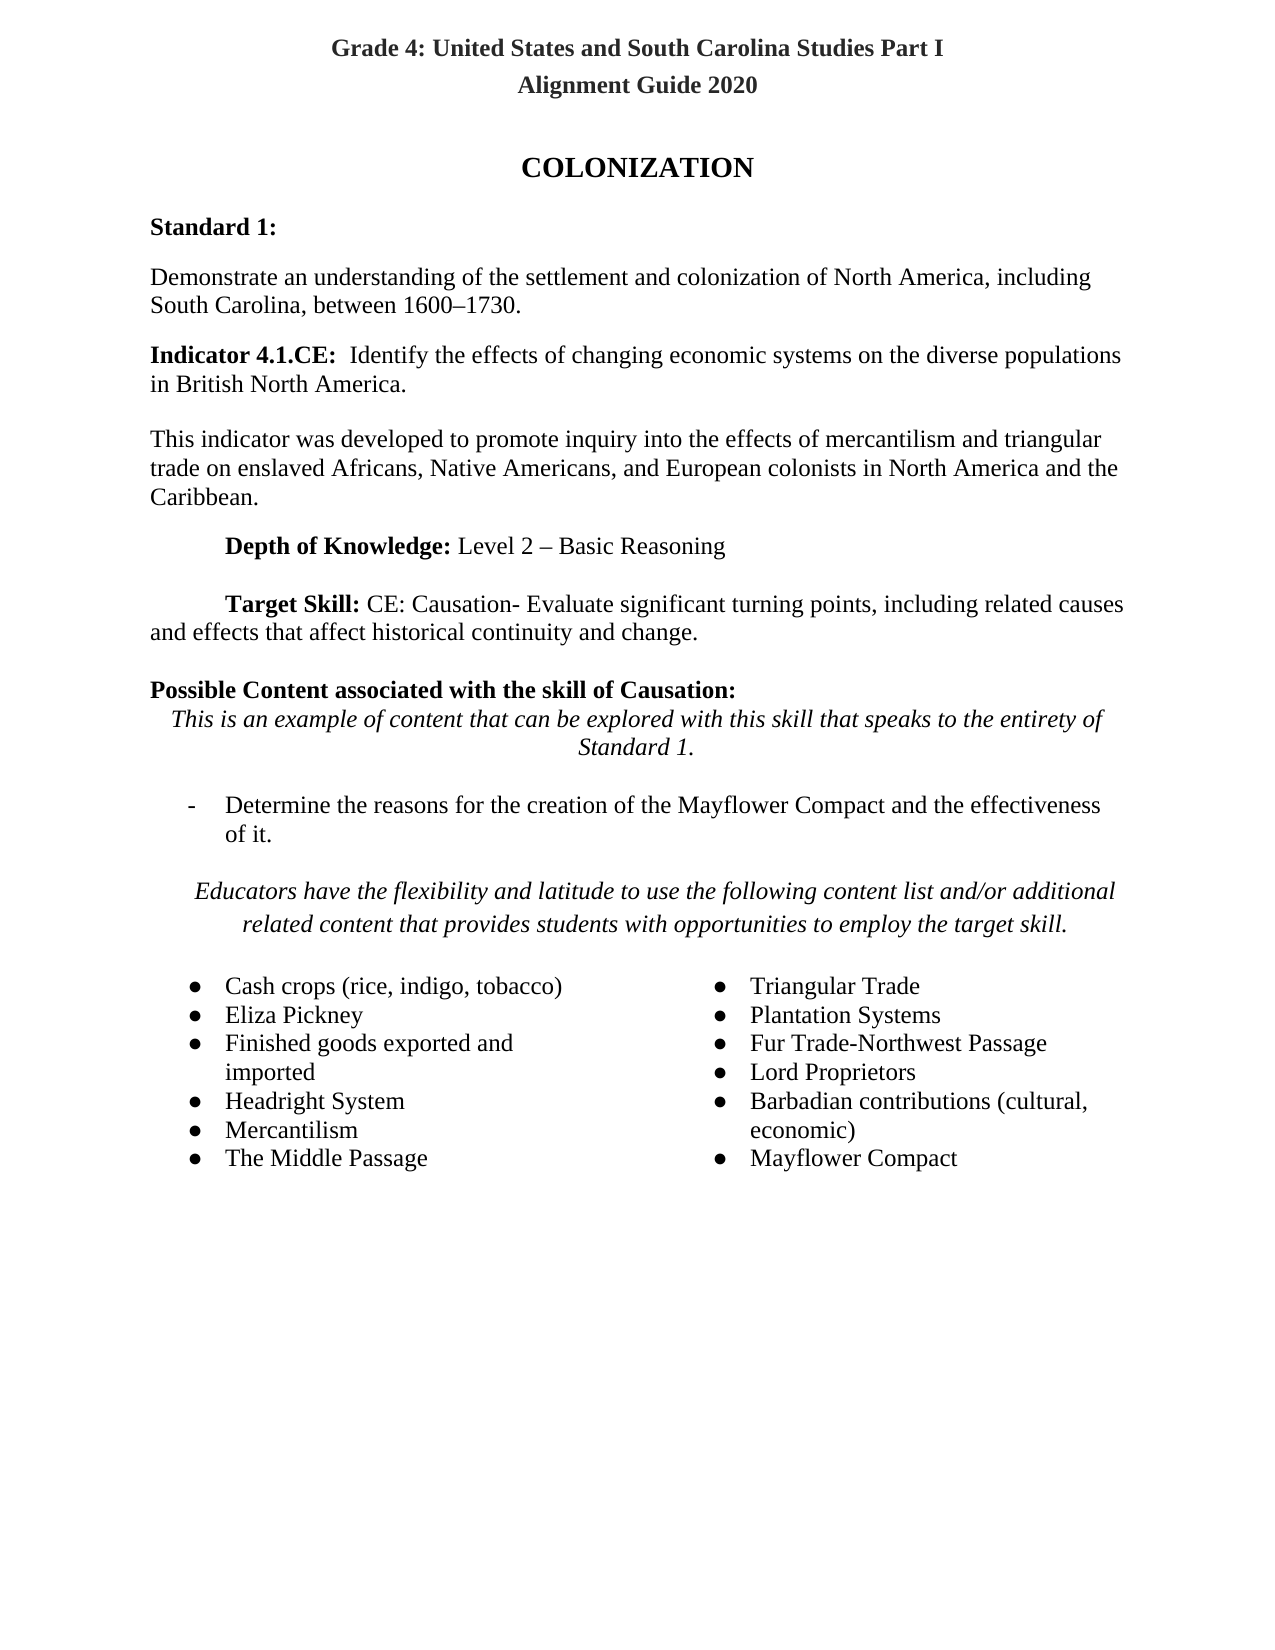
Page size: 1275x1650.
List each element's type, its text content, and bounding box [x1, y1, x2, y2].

list Plantation Systems [712, 1000, 1125, 1028]
list Lord Proprietors [712, 1057, 1125, 1086]
text Depth of Knowledge: Level 2 – Basic Reasoning [150, 531, 1125, 560]
text Possible Content associated with the skill of Causation: [150, 675, 1125, 704]
list Mayflower Compact [712, 1143, 1125, 1172]
subtitle COLONIZATION [150, 150, 1125, 183]
list Barbadian contributions (cultural, economic) [712, 1086, 1125, 1143]
list The Middle Passage [187, 1143, 600, 1172]
list Eliza Pickney [187, 1000, 600, 1028]
list Mercantilism [187, 1115, 600, 1143]
list Triangular Trade [712, 971, 1125, 1000]
text This is an example of content that can be explored with this skill that speaks to the entirety of Standard 1. [150, 704, 1125, 761]
list Determine the reasons for the creation of the Mayflower Compact and the effectiveness of it. [187, 790, 1125, 847]
list Cash crops (rice, indigo, tobacco) [187, 971, 600, 1000]
list Headright System [187, 1086, 600, 1115]
text Demonstrate an understanding of the settlement and colonization of North America, including South Carolina, between 1600–1730. [150, 262, 1125, 319]
text Indicator 4.1.CE: Identify the effects of changing economic systems on the diverse populations in British North America. [150, 340, 1125, 398]
text Target Skill: CE: Causation- Evaluate significant turning points, including related causes and effects that affect historical continuity and change. [150, 589, 1125, 646]
text Educators have the flexibility and latitude to use the following content list and/or additional related content that provides students with opportunities to employ the target skill. [187, 876, 1125, 938]
text This indicator was developed to promote inquiry into the effects of mercantilism and triangular trade on enslaved Africans, Native Americans, and European colonists in North America and the Caribbean. [150, 424, 1125, 510]
list Fur Trade-Northwest Passage [712, 1028, 1125, 1057]
subtitle Standard 1: [150, 212, 1125, 241]
list Finished goods exported and imported [187, 1028, 600, 1086]
